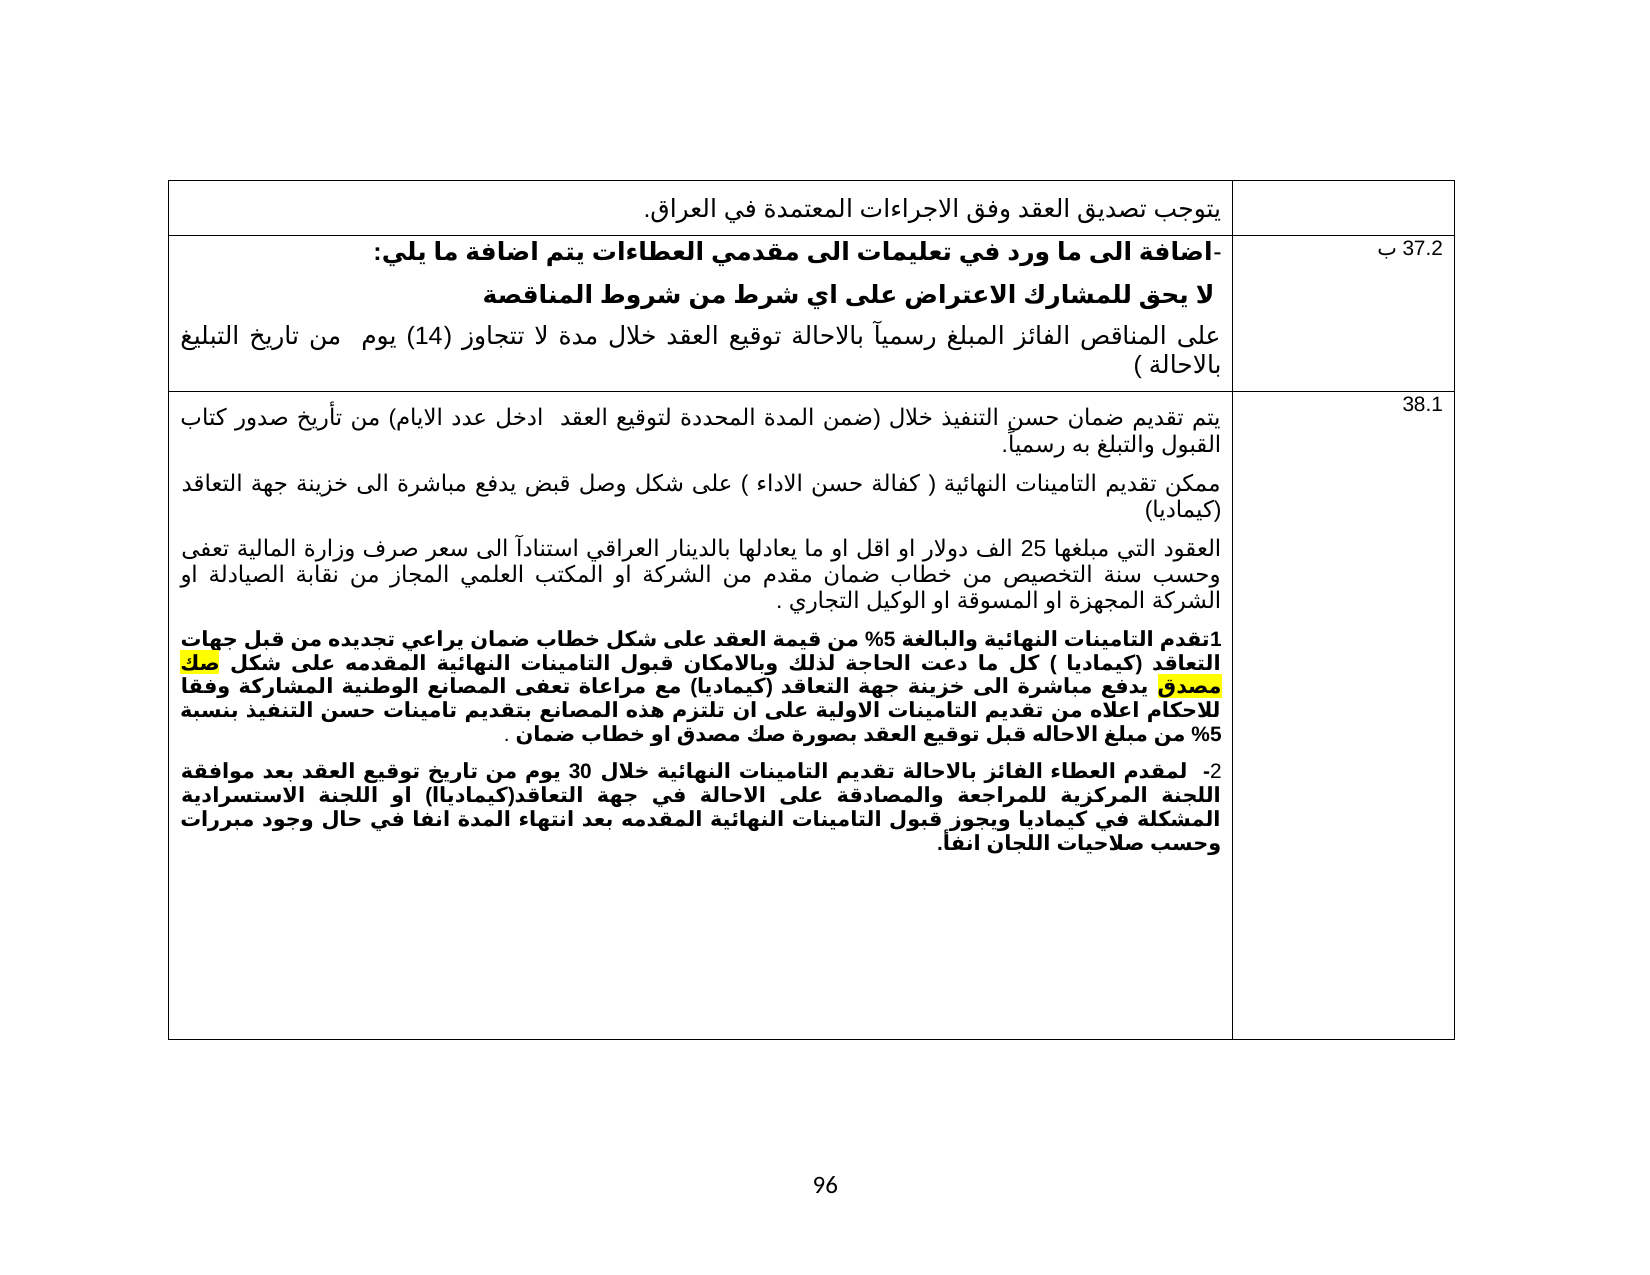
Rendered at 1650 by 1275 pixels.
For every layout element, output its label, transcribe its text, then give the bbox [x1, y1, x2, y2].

table_cell 37.2 ب [1233, 236, 1454, 391]
table_cell 38.1 [1233, 392, 1454, 1039]
table_cell [1233, 181, 1454, 235]
table_cell يتم تقديم ضمان حسن التنفيذ خلال (ضمن المدة المحددة لتوقيع العقد ادخل عدد الايام) من تأريخ صدور كتاب القبول والتبلغ به رسمياً. ممكن تقديم التامينات النهائية ( كفالة حسن الاداء ) على شكل وصل قبض يدفع مباشرة الى خزينة جهة التعاقد (كيماديا) العقود التي مبلغها 25 الف دولار او اقل او ما يعادلها بالدينار العراقي استنادآ الى سعر صرف وزارة المالية تعفى وحسب سنة التخصيص من خطاب ضمان مقدم من الشركة او المكتب العلمي المجاز من نقابة الصيادلة او الشركة المجهزة او المسوقة او الوكيل التجاري . 1تقدم التامينات النهائية والبالغة 5% من قيمة العقد على شكل خطاب ضمان يراعي تجديده من قبل جهات التعاقد (كيماديا ) كل ما دعت الحاجة لذلك وبالامكان قبول التامينات النهائية المقدمه على شكل صك مصدق يدفع مباشرة الى خزينة جهة التعاقد (كيماديا) مع مراعاة تعفى المصانع الوطنية المشاركة وفقا للاحكام اعلاه من تقديم التامينات الاولية على ان تلتزم هذه المصانع بتقديم تامينات حسن التنفيذ بنسبة 5% من مبلغ الاحاله قبل توقيع العقد بصورة صك مصدق او خطاب ضمان . 2- لمقدم العطاء الفائز بالاحالة تقديم التامينات النهائية خلال 30 يوم من تاريخ توقيع العقد بعد موافقة اللجنة المركزية للمراجعة والمصادقة على الاحالة في جهة التعاقد(كيمادياا) او اللجنة الاستسرادية المشكلة في كيماديا ويجوز قبول التامينات النهائية المقدمه بعد انتهاء المدة انفا في حال وجود مبررات وحسب صلاحيات اللجان انفأ. [169, 392, 1232, 1039]
table_cell -اضافة الى ما ورد في تعليمات الى مقدمي العطاءات يتم اضافة ما يلي: لا يحق للمشارك الاعتراض على اي شرط من شروط المناقصة على المناقص الفائز المبلغ رسميآ بالاحالة توقيع العقد خلال مدة لا تتجاوز (14) يوم من تاريخ التبليغ بالاحالة ) [169, 236, 1232, 391]
table_cell يتوجب تصديق العقد وفق الاجراءات المعتمدة في العراق. [169, 181, 1232, 235]
